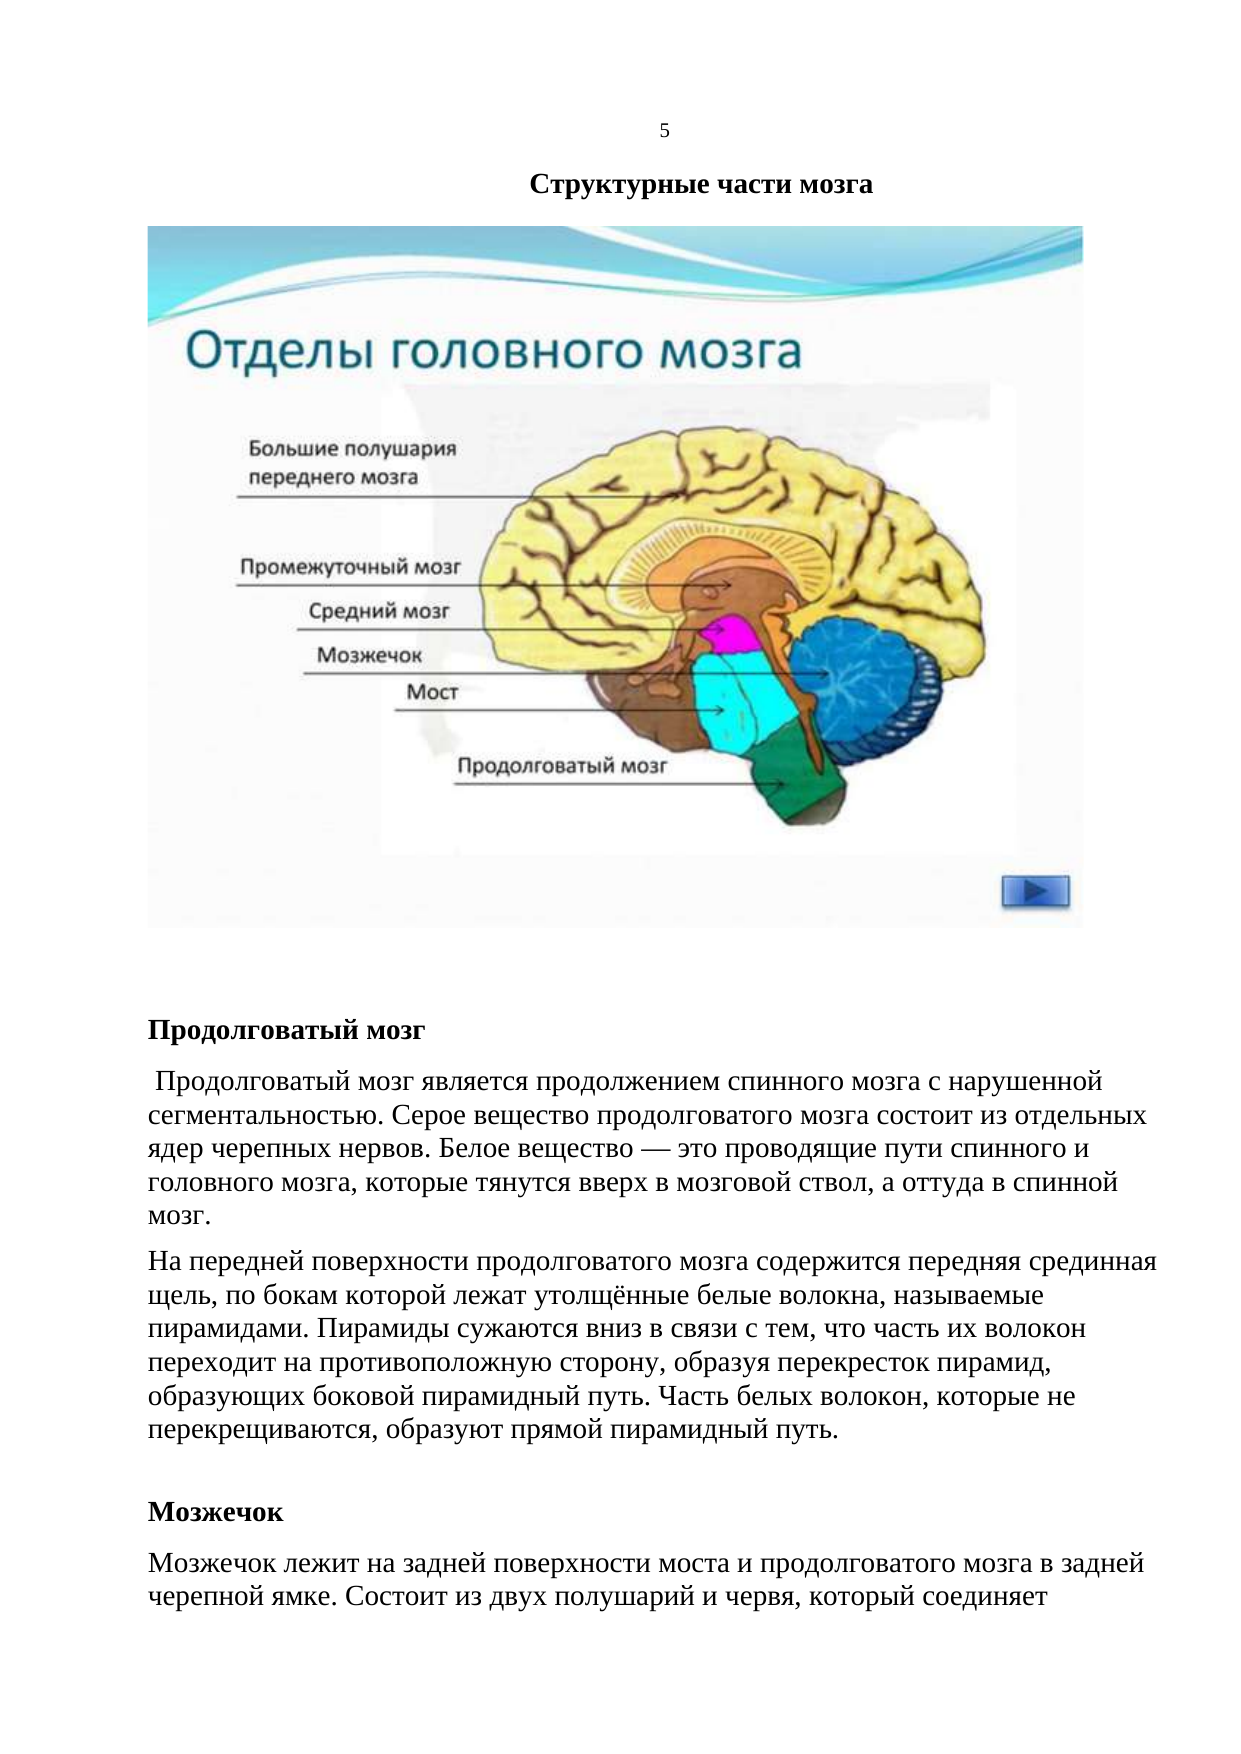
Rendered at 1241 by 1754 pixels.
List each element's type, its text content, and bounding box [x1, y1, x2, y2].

subtitle Мозжечок [148, 1494, 1181, 1527]
text 5 [148, 118, 1181, 142]
text Мозжечок лежит на задней поверхности моста и продолговатого мозга в задней черепной ямке. Состоит из двух полушарий и червя, который соединяет [148, 1545, 1181, 1612]
text Продолговатый мозг является продолжением спинного мозга с нарушенной сегментальностью. Серое вещество продолговатого мозга состоит из отдельных ядер черепных нервов. Белое вещество — это проводящие пути спинного и головного мозга, которые тянутся вверх в мозговой ствол, а оттуда в спинной мозг. [148, 1063, 1181, 1231]
subtitle Продолговатый мозг [148, 1012, 1181, 1046]
picture [147, 226, 1084, 928]
text Структурные части мозга [148, 167, 1181, 200]
text На передней поверхности продолговатого мозга содержится передняя срединная щель, по бокам которой лежат утолщённые белые волокна, называемые пирамидами. Пирамиды сужаются вниз в связи с тем, что часть их волокон переходит на противоположную сторону, образуя перекресток пирамид, образующих боковой пирамидный путь. Часть белых волокон, которые не перекрещиваются, образуют прямой пирамидный путь. [148, 1243, 1181, 1445]
